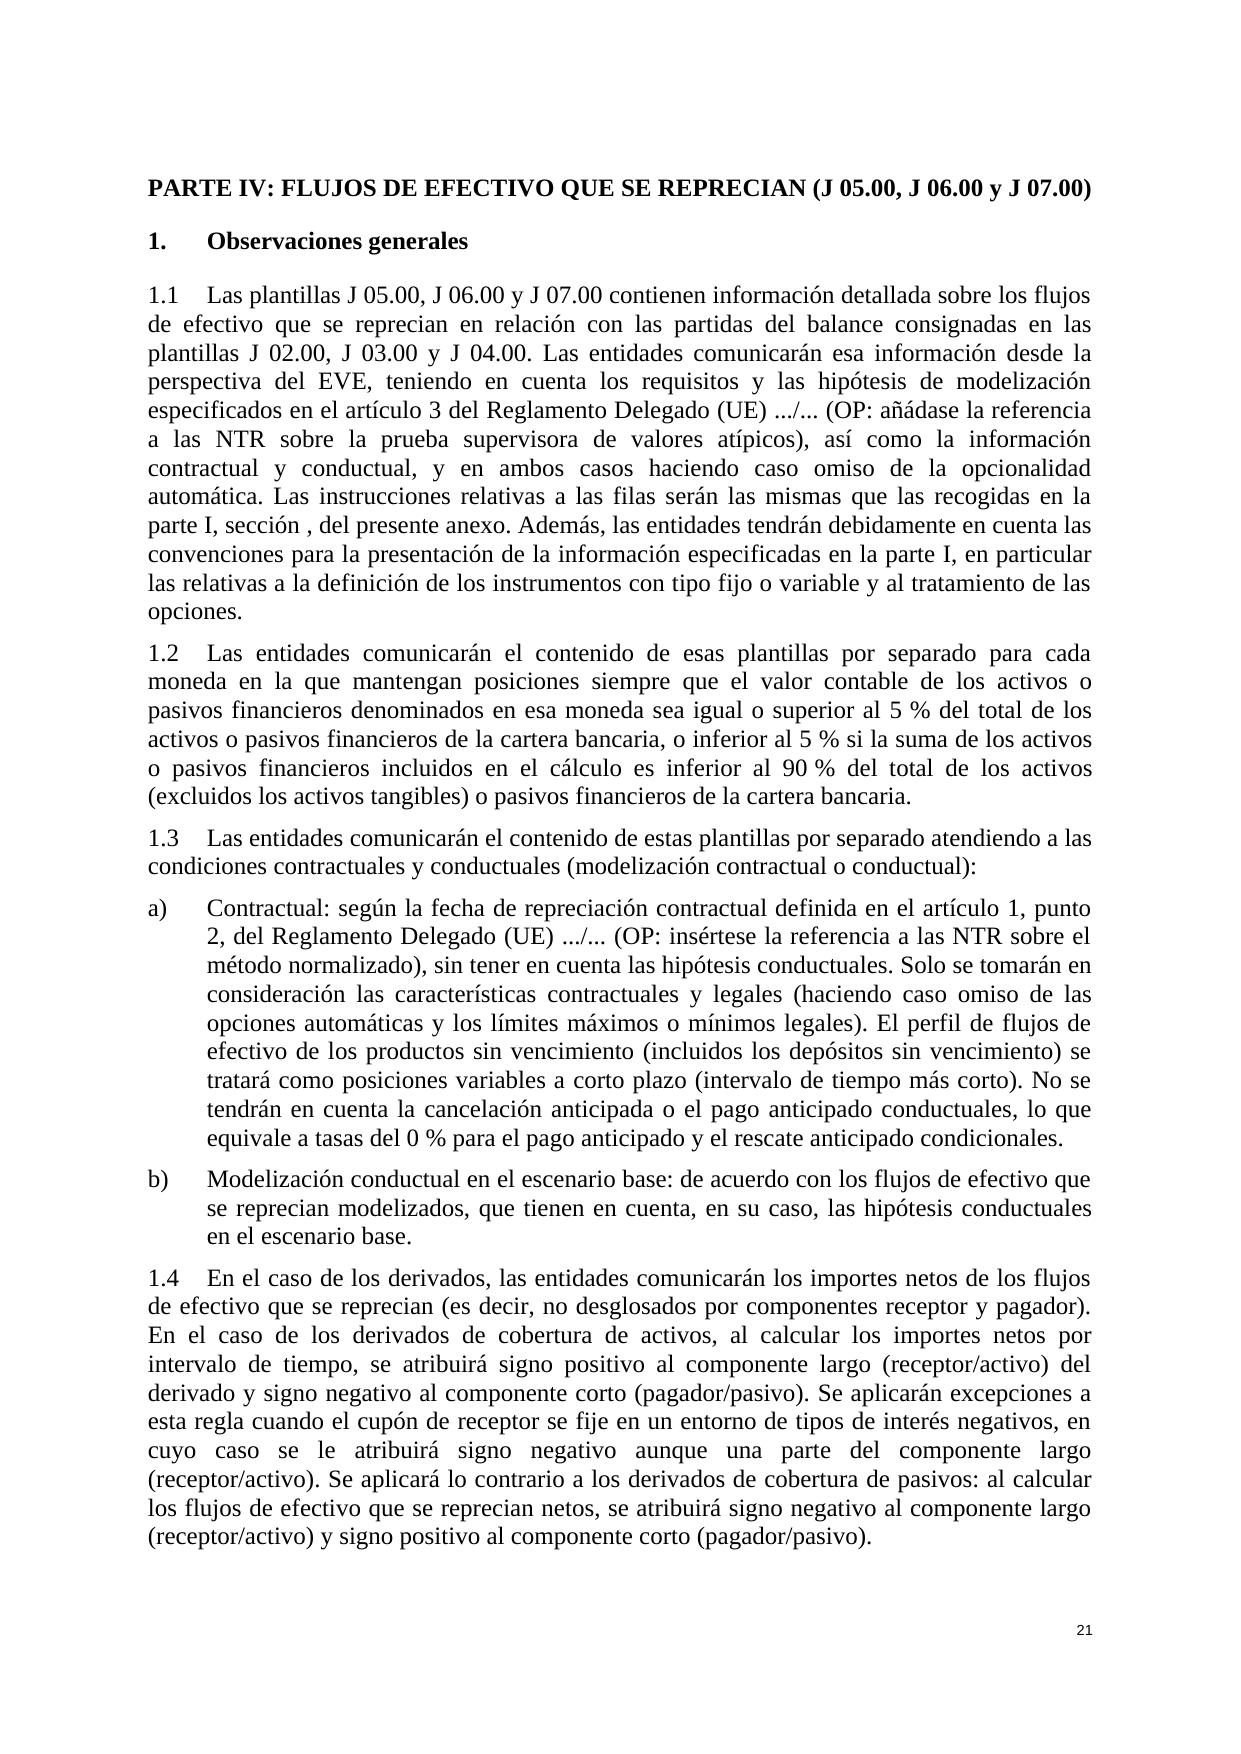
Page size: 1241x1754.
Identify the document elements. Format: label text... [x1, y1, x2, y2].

text b) Modelización conductual en el escenario base: de acuerdo con los flujos de efectivo que se reprecian modelizados, que tienen en cuenta, en su caso, las hipótesis conductuales en el escenario base. [148, 1164, 1093, 1250]
text a) Contractual: según la fecha de repreciación contractual definida en el artículo 1, punto 2, del Reglamento Delegado (UE) .../... (OP: insértese la referencia a las NTR sobre el método normalizado), sin tener en cuenta las hipótesis conductuales. Solo se tomarán en consideración las características contractuales y legales (haciendo caso omiso de las opciones automáticas y los límites máximos o mínimos legales). El perfil de flujos de efectivo de los productos sin vencimiento (incluidos los depósitos sin vencimiento) se tratará como posiciones variables a corto plazo (intervalo de tiempo más corto). No se tendrán en cuenta la cancelación anticipada o el pago anticipado conductuales, lo que equivale a tasas del 0 % para el pago anticipado y el rescate anticipado condicionales. [148, 893, 1093, 1151]
text 1.4 En el caso de los derivados, las entidades comunicarán los importes netos de los flujos de efectivo que se reprecian (es decir, no desglosados por componentes receptor y pagador). En el caso de los derivados de cobertura de activos, al calcular los importes netos por intervalo de tiempo, se atribuirá signo positivo al componente largo (receptor/activo) del derivado y signo negativo al componente corto (pagador/pasivo). Se aplicarán excepciones a esta regla cuando el cupón de receptor se fije en un entorno de tipos de interés negativos, en cuyo caso se le atribuirá signo negativo aunque una parte del componente largo (receptor/activo). Se aplicará lo contrario a los derivados de cobertura de pasivos: al calcular los flujos de efectivo que se reprecian netos, se atribuirá signo negativo al componente largo (receptor/activo) y signo positivo al componente corto (pagador/pasivo). [148, 1263, 1093, 1550]
text 1.1 Las plantillas J 05.00, J 06.00 y J 07.00 contienen información detallada sobre los flujos de efectivo que se reprecian en relación con las partidas del balance consignadas en las plantillas J 02.00, J 03.00 y J 04.00. Las entidades comunicarán esa información desde la perspectiva del EVE, teniendo en cuenta los requisitos y las hipótesis de modelización especificados en el artículo 3 del Reglamento Delegado (UE) .../... (OP: añádase la referencia a las NTR sobre la prueba supervisora de valores atípicos), así como la información contractual y conductual, y en ambos casos haciendo caso omiso de la opcionalidad automática. Las instrucciones relativas a las filas serán las mismas que las recogidas en la parte I, sección 11, del presente anexo. Además, las entidades tendrán debidamente en cuenta las convenciones para la presentación de la información especificadas en la parte I, en particular las relativas a la definición de los instrumentos con tipo fijo o variable y al tratamiento de las opciones. [148, 280, 1093, 625]
text 1.3 Las entidades comunicarán el contenido de estas plantillas por separado atendiendo a las condiciones contractuales y conductuales (modelización contractual o conductual): [148, 823, 1093, 880]
subtitle PARTE IV: FLUJOS DE EFECTIVO QUE SE REPRECIAN (J 05.00, J 06.00 y J 07.00) [148, 173, 1093, 201]
list 1. Observaciones generales [148, 226, 1093, 255]
text 1.2 Las entidades comunicarán el contenido de esas plantillas por separado para cada moneda en la que mantengan posiciones siempre que el valor contable de los activos o pasivos financieros denominados en esa moneda sea igual o superior al 5 % del total de los activos o pasivos financieros de la cartera bancaria, o inferior al 5 % si la suma de los activos o pasivos financieros incluidos en el cálculo es inferior al 90 % del total de los activos (excluidos los activos tangibles) o pasivos financieros de la cartera bancaria. [148, 638, 1093, 810]
